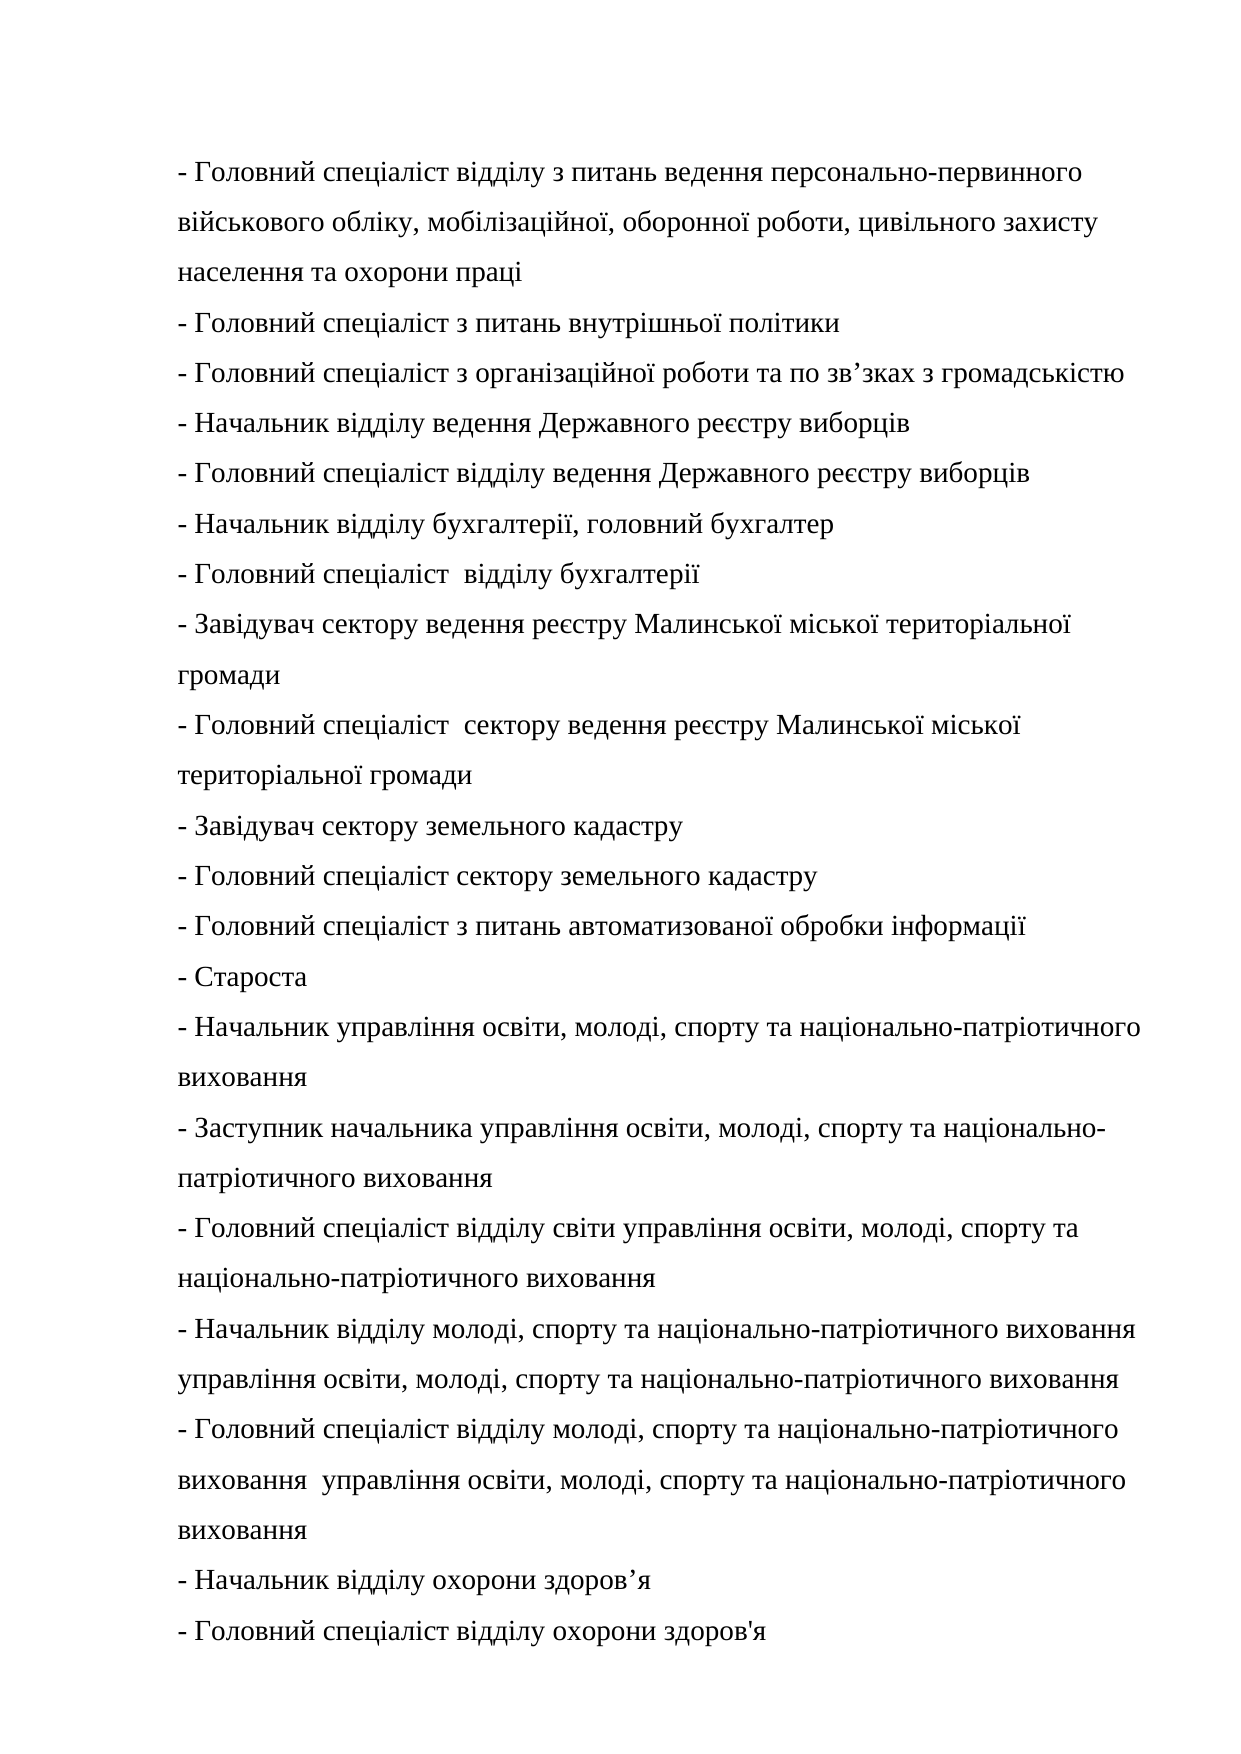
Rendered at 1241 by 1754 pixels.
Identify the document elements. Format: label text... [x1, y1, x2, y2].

text - Головний спеціаліст з організаційної роботи та по зв’зках з громадськістю [177, 355, 1181, 388]
text - Начальник управління освіти, молоді, спорту та національно-патріотичного виховання [177, 1009, 1181, 1093]
text - Начальник відділу молоді, спорту та національно-патріотичного виховання управління освіти, молоді, спорту та національно-патріотичного виховання [177, 1311, 1181, 1395]
text - Головний спеціаліст з питань внутрішньої політики [177, 305, 1181, 338]
text - Начальник відділу бухгалтерії, головний бухгалтер [177, 506, 1181, 539]
text - Головний спеціаліст відділу світи управління освіти, молоді, спорту та національно-патріотичного виховання [177, 1210, 1181, 1294]
text - Начальник відділу охорони здоров’я [177, 1562, 1181, 1596]
text - Староста [177, 959, 1181, 992]
text - Головний спеціаліст сектору ведення реєстру Малинської міської територіальної громади [177, 707, 1181, 791]
text - Головний спеціаліст відділу ведення Державного реєстру виборців [177, 456, 1181, 489]
text - Головний спеціаліст з питань автоматизованої обробки інформації [177, 908, 1181, 942]
text - Головний спеціаліст сектору земельного кадастру [177, 858, 1181, 892]
text - Заступник начальника управління освіти, молоді, спорту та національно-патріотичного виховання [177, 1110, 1181, 1193]
text - Головний спеціаліст відділу молоді, спорту та національно-патріотичного виховання управління освіти, молоді, спорту та національно-патріотичного виховання [177, 1412, 1181, 1546]
text - Начальник відділу ведення Державного реєстру виборців [177, 405, 1181, 439]
text - Головний спеціаліст відділу з питань ведення персонально-первинного військового обліку, мобілізаційної, оборонної роботи, цивільного захисту населення та охорони праці [177, 154, 1181, 288]
text - Завідувач сектору земельного кадастру [177, 808, 1181, 841]
text - Завідувач сектору ведення реєстру Малинської міської територіальної громади [177, 607, 1181, 690]
text - Головний спеціаліст відділу охорони здоров'я [177, 1613, 1181, 1646]
text - Головний спеціаліст відділу бухгалтерії [177, 556, 1181, 590]
